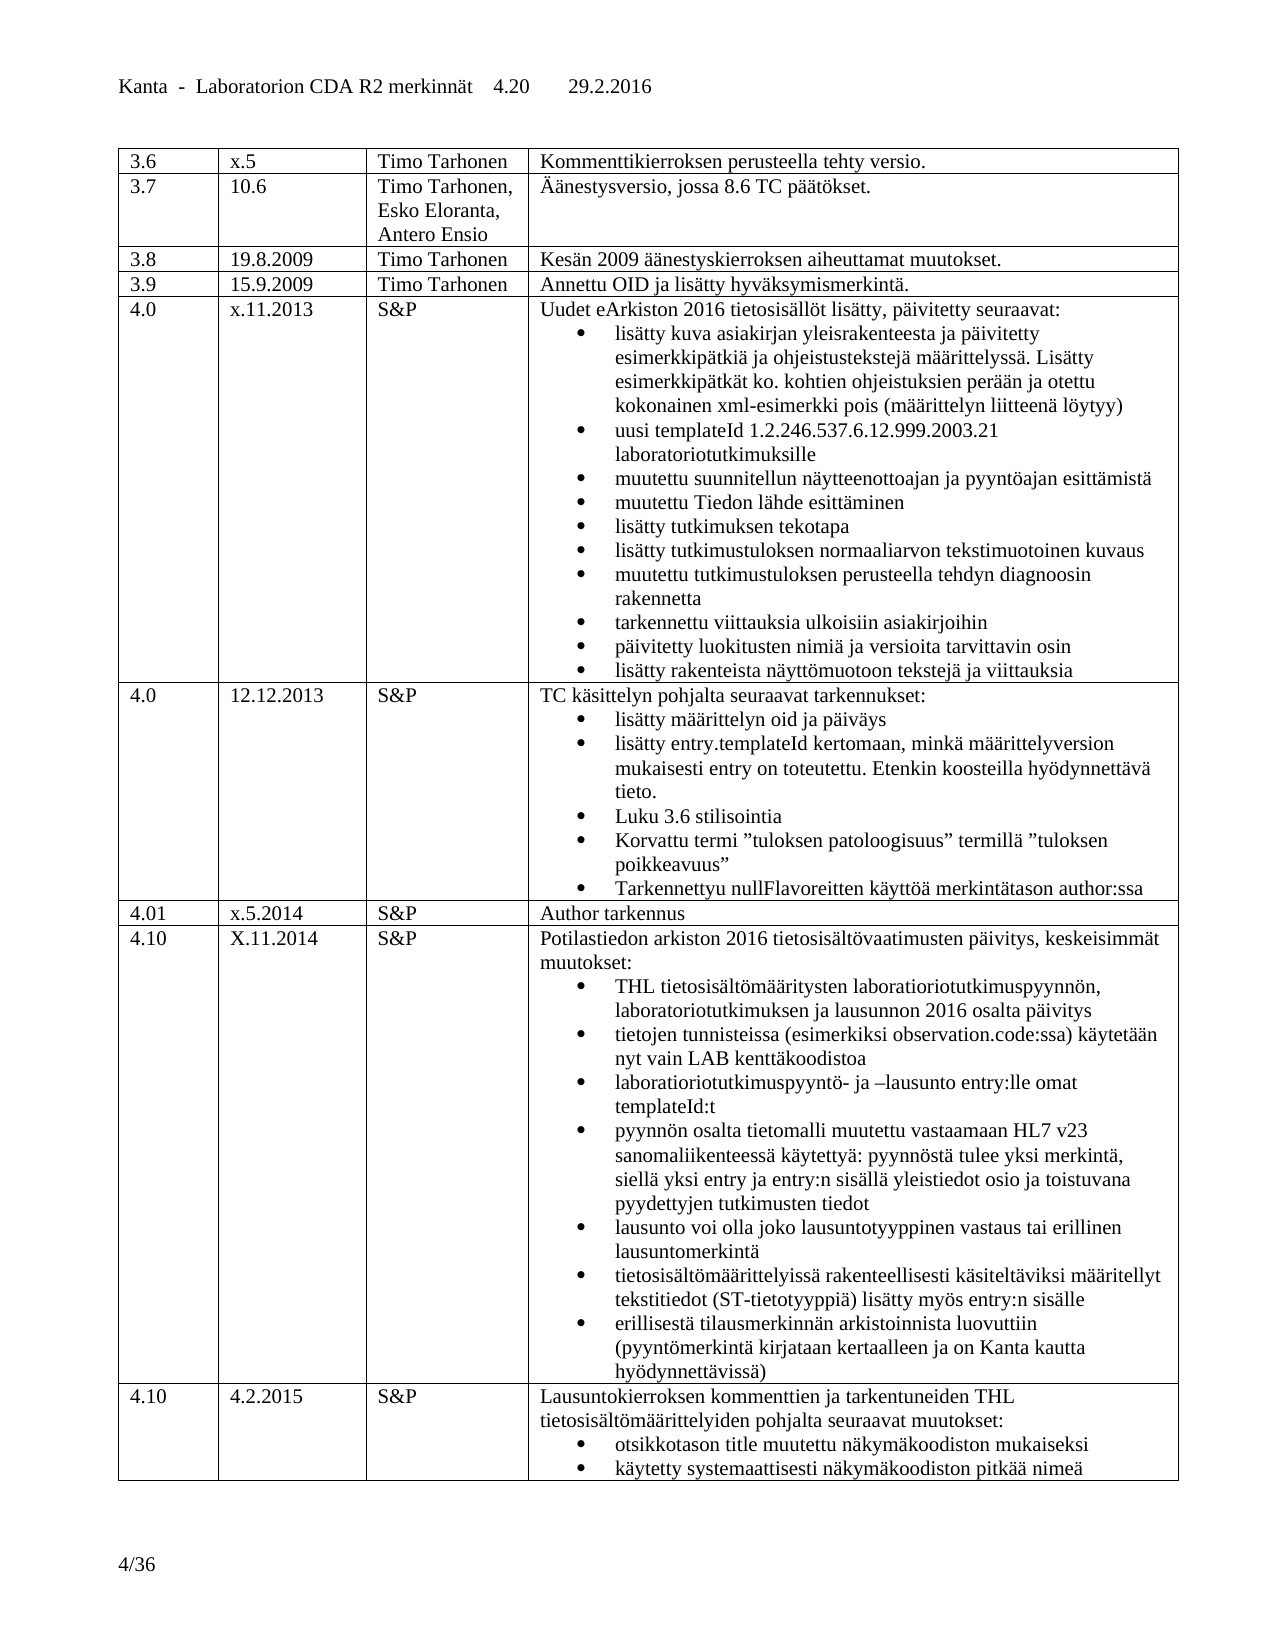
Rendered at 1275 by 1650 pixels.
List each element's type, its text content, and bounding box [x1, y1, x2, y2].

table_cell 3.8 [119, 247, 218, 271]
table_cell Author tarkennus [529, 901, 1178, 925]
table_cell x.11.2013 [219, 297, 366, 682]
table_cell x.5 [219, 149, 366, 173]
table_cell Potilastiedon arkiston 2016 tietosisältövaatimusten päivitys, keskeisimmät muutokset: THL tietosisältömääritysten laboratioriotutkimuspyynnön, laboratoriotutkimuksen ja lausunnon 2016 osalta päivitys tietojen tunnisteissa (esimerkiksi observation.code:ssa) käytetään nyt vain LAB kenttäkoodistoa laboratioriotutkimuspyyntö- ja –lausunto entry:lle omat templateId:t pyynnön osalta tietomalli muutettu vastaamaan HL7 v23 sanomaliikenteessä käytettyä: pyynnöstä tulee yksi merkintä, siellä yksi entry ja entry:n sisällä yleistiedot osio ja toistuvana pyydettyjen tutkimusten tiedot lausunto voi olla joko lausuntotyyppinen vastaus tai erillinen lausuntomerkintä tietosisältömäärittelyissä rakenteellisesti käsiteltäviksi määritellyt tekstitiedot (ST-tietotyyppiä) lisätty myös entry:n sisälle erillisestä tilausmerkinnän arkistoinnista luovuttiin (pyyntömerkintä kirjataan kertaalleen ja on Kanta kautta hyödynnettävissä) [529, 926, 1178, 1383]
table_cell 4.0 [119, 297, 218, 682]
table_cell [529, 1384, 1178, 1480]
table_cell 15.9.2009 [219, 272, 366, 296]
table_cell S&P [367, 901, 528, 925]
table_cell S&P [367, 297, 528, 682]
table_cell Timo Tarhonen [367, 272, 528, 296]
table_cell 3.9 [119, 272, 218, 296]
table_cell x.5.2014 [219, 901, 366, 925]
table_cell Timo Tarhonen [367, 247, 528, 271]
table_cell 4.10 [119, 926, 218, 1383]
table_cell 19.8.2009 [219, 247, 366, 271]
table_cell TC käsittelyn pohjalta seuraavat tarkennukset: lisätty määrittelyn oid ja päiväys lisätty entry.templateId kertomaan, minkä määrittelyversion mukaisesti entry on toteutettu. Etenkin koosteilla hyödynnettävä tieto. Luku 3.6 stilisointia Korvattu termi ”tuloksen patoloogisuus” termillä ”tuloksen poikkeavuus” Tarkennettyu nullFlavoreitten käyttöä merkintätason author:ssa [529, 683, 1178, 900]
table_cell S&P [367, 926, 528, 1383]
table_cell Kommenttikierroksen perusteella tehty versio. [529, 149, 1178, 173]
table_cell Kesän 2009 äänestyskierroksen aiheuttamat muutokset. [529, 247, 1178, 271]
table_cell S&P [367, 683, 528, 900]
table_cell 10.6 [219, 174, 366, 246]
table_cell Timo Tarhonen [367, 149, 528, 173]
table_cell X.11.2014 [219, 926, 366, 1383]
table_cell Annettu OID ja lisätty hyväksymismerkintä. [529, 272, 1178, 296]
table_cell Uudet eArkiston 2016 tietosisällöt lisätty, päivitetty seuraavat: lisätty kuva asiakirjan yleisrakenteesta ja päivitetty esimerkkipätkiä ja ohjeistustekstejä määrittelyssä. Lisätty esimerkkipätkät ko. kohtien ohjeistuksien perään ja otettu kokonainen xml-esimerkki pois (määrittelyn liitteenä löytyy) uusi templateId 1.2.246.537.6.12.999.2003.21 laboratoriotutkimuksille muutettu suunnitellun näytteenottoajan ja pyyntöajan esittämistä muutettu Tiedon lähde esittäminen lisätty tutkimuksen tekotapa lisätty tutkimustuloksen normaaliarvon tekstimuotoinen kuvaus muutettu tutkimustuloksen perusteella tehdyn diagnoosin rakennetta tarkennettu viittauksia ulkoisiin asiakirjoihin päivitetty luokitusten nimiä ja versioita tarvittavin osin lisätty rakenteista näyttömuotoon tekstejä ja viittauksia [529, 297, 1178, 682]
table_cell 3.6 [119, 149, 218, 173]
table_cell 12.12.2013 [219, 683, 366, 900]
table_cell 4.2.2015 [219, 1384, 366, 1480]
table_cell S&P [367, 1384, 528, 1480]
table_cell 3.7 [119, 174, 218, 246]
table_cell 4.10 [119, 1384, 218, 1480]
table_cell 4.01 [119, 901, 218, 925]
table_cell Timo Tarhonen, Esko Eloranta, Antero Ensio [367, 174, 528, 246]
table_cell 4.0 [119, 683, 218, 900]
table_cell Äänestysversio, jossa 8.6 TC päätökset. [529, 174, 1178, 246]
